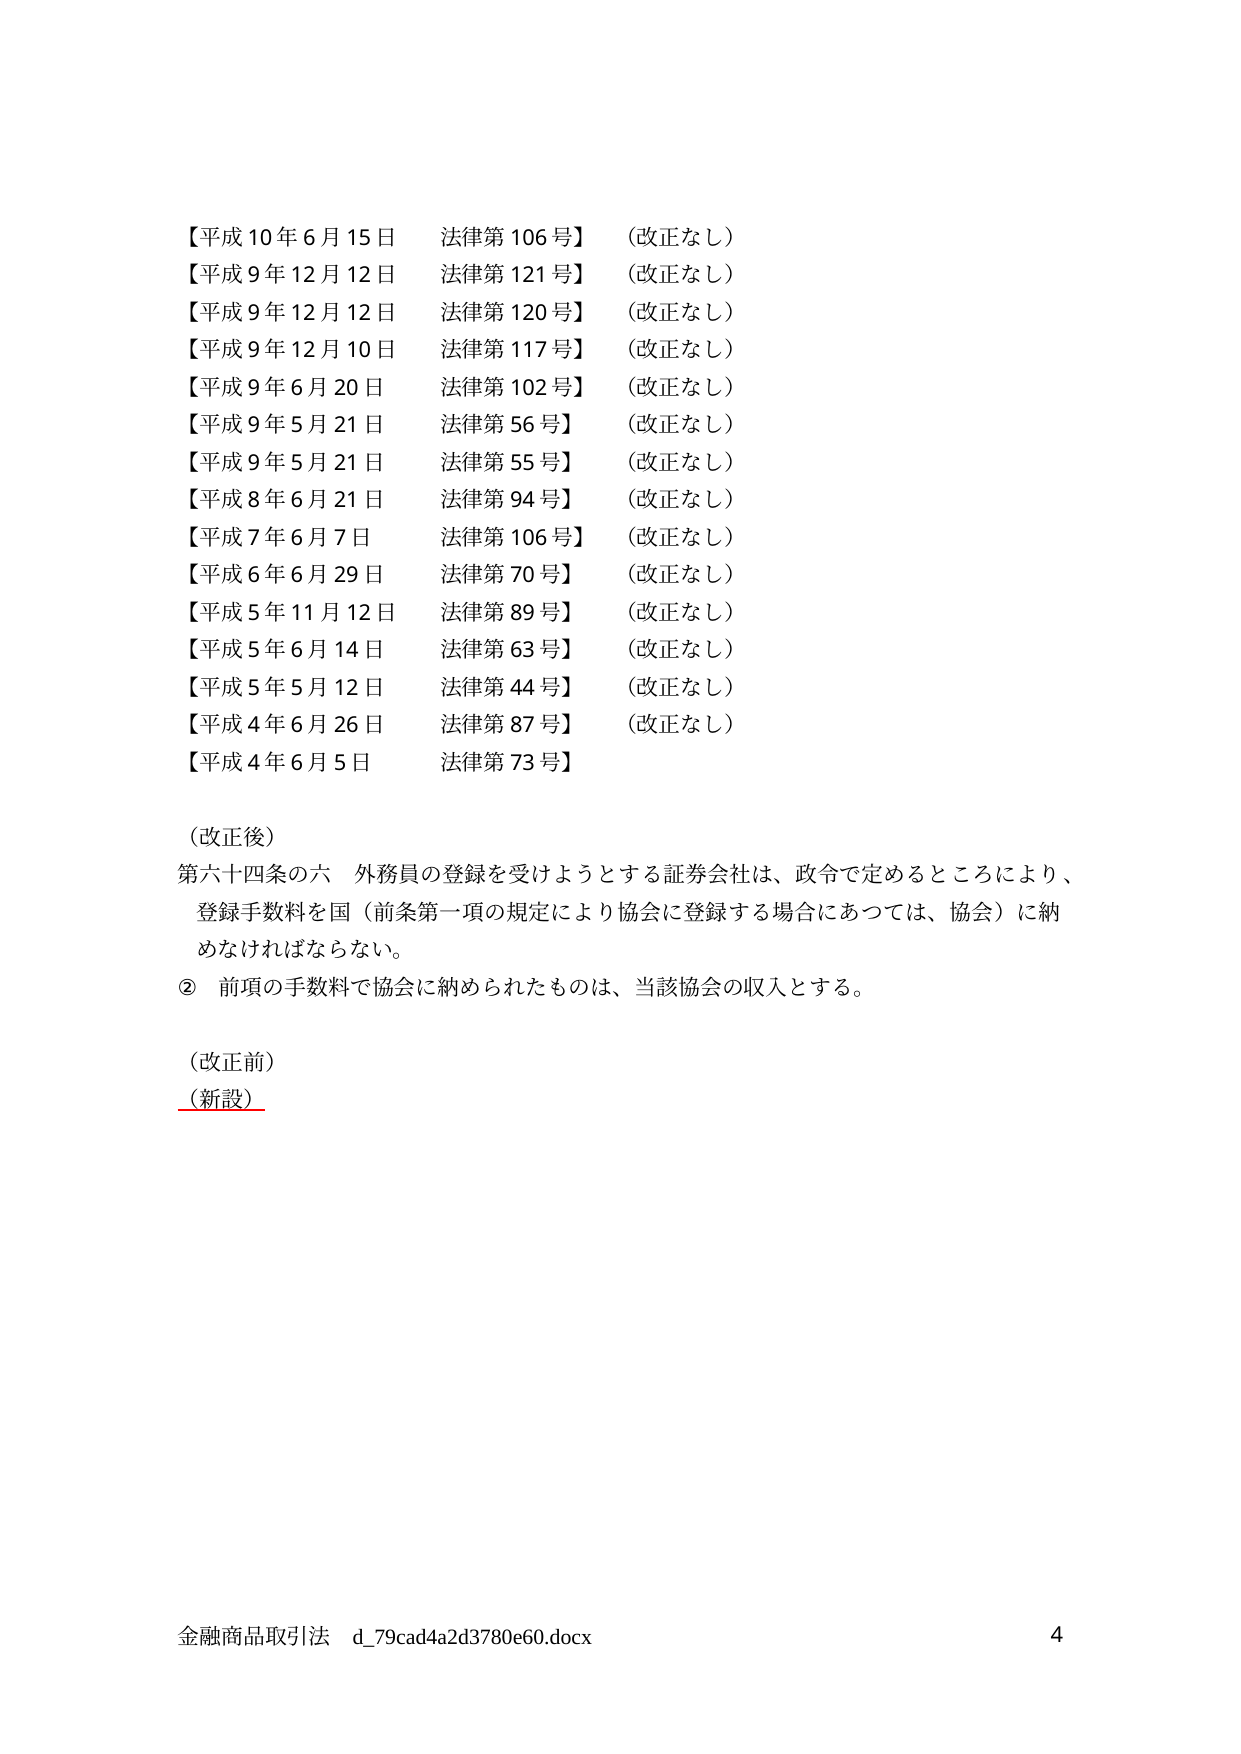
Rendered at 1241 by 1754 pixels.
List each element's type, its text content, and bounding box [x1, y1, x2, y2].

text 【平成9年12月12日 法律第120号】 （改正なし） [177, 292, 1063, 329]
text ② 前項の手数料で協会に納められたものは、当該協会の収入とする。 [177, 967, 1063, 1004]
text （改正後） [177, 817, 1063, 854]
text 【平成9年12月12日 法律第121号】 （改正なし） [177, 254, 1063, 292]
text 【平成9年5月21日 法律第56号】 （改正なし） [177, 404, 1063, 442]
text 【平成4年6月5日 法律第73号】 [177, 742, 1063, 779]
text 【平成6年6月29日 法律第70号】 （改正なし） [177, 554, 1063, 592]
text （新設） [177, 1079, 1063, 1117]
text 【平成7年6月7日 法律第106号】 （改正なし） [177, 517, 1063, 554]
text 【平成10年6月15日 法律第106号】 （改正なし） [177, 217, 1063, 254]
text 【平成5年11月12日 法律第89号】 （改正なし） [177, 592, 1063, 629]
text 【平成4年6月26日 法律第87号】 （改正なし） [177, 704, 1063, 742]
text 【平成9年12月10日 法律第117号】 （改正なし） [177, 329, 1063, 367]
text 【平成8年6月21日 法律第94号】 （改正なし） [177, 479, 1063, 517]
text 【平成9年5月21日 法律第55号】 （改正なし） [177, 442, 1063, 479]
text 【平成5年6月14日 法律第63号】 （改正なし） [177, 629, 1063, 667]
text 第六十四条の六 外務員の登録を受けようとする証券会社は、政令で定めるところにより、登録手数料を国（前条第一項の規定により協会に登録する場合にあつては、協会）に納めなければならない。 [177, 854, 1063, 967]
text 【平成5年5月12日 法律第44号】 （改正なし） [177, 667, 1063, 704]
text 【平成9年6月20日 法律第102号】 （改正なし） [177, 367, 1063, 404]
text （改正前） [177, 1042, 1063, 1079]
